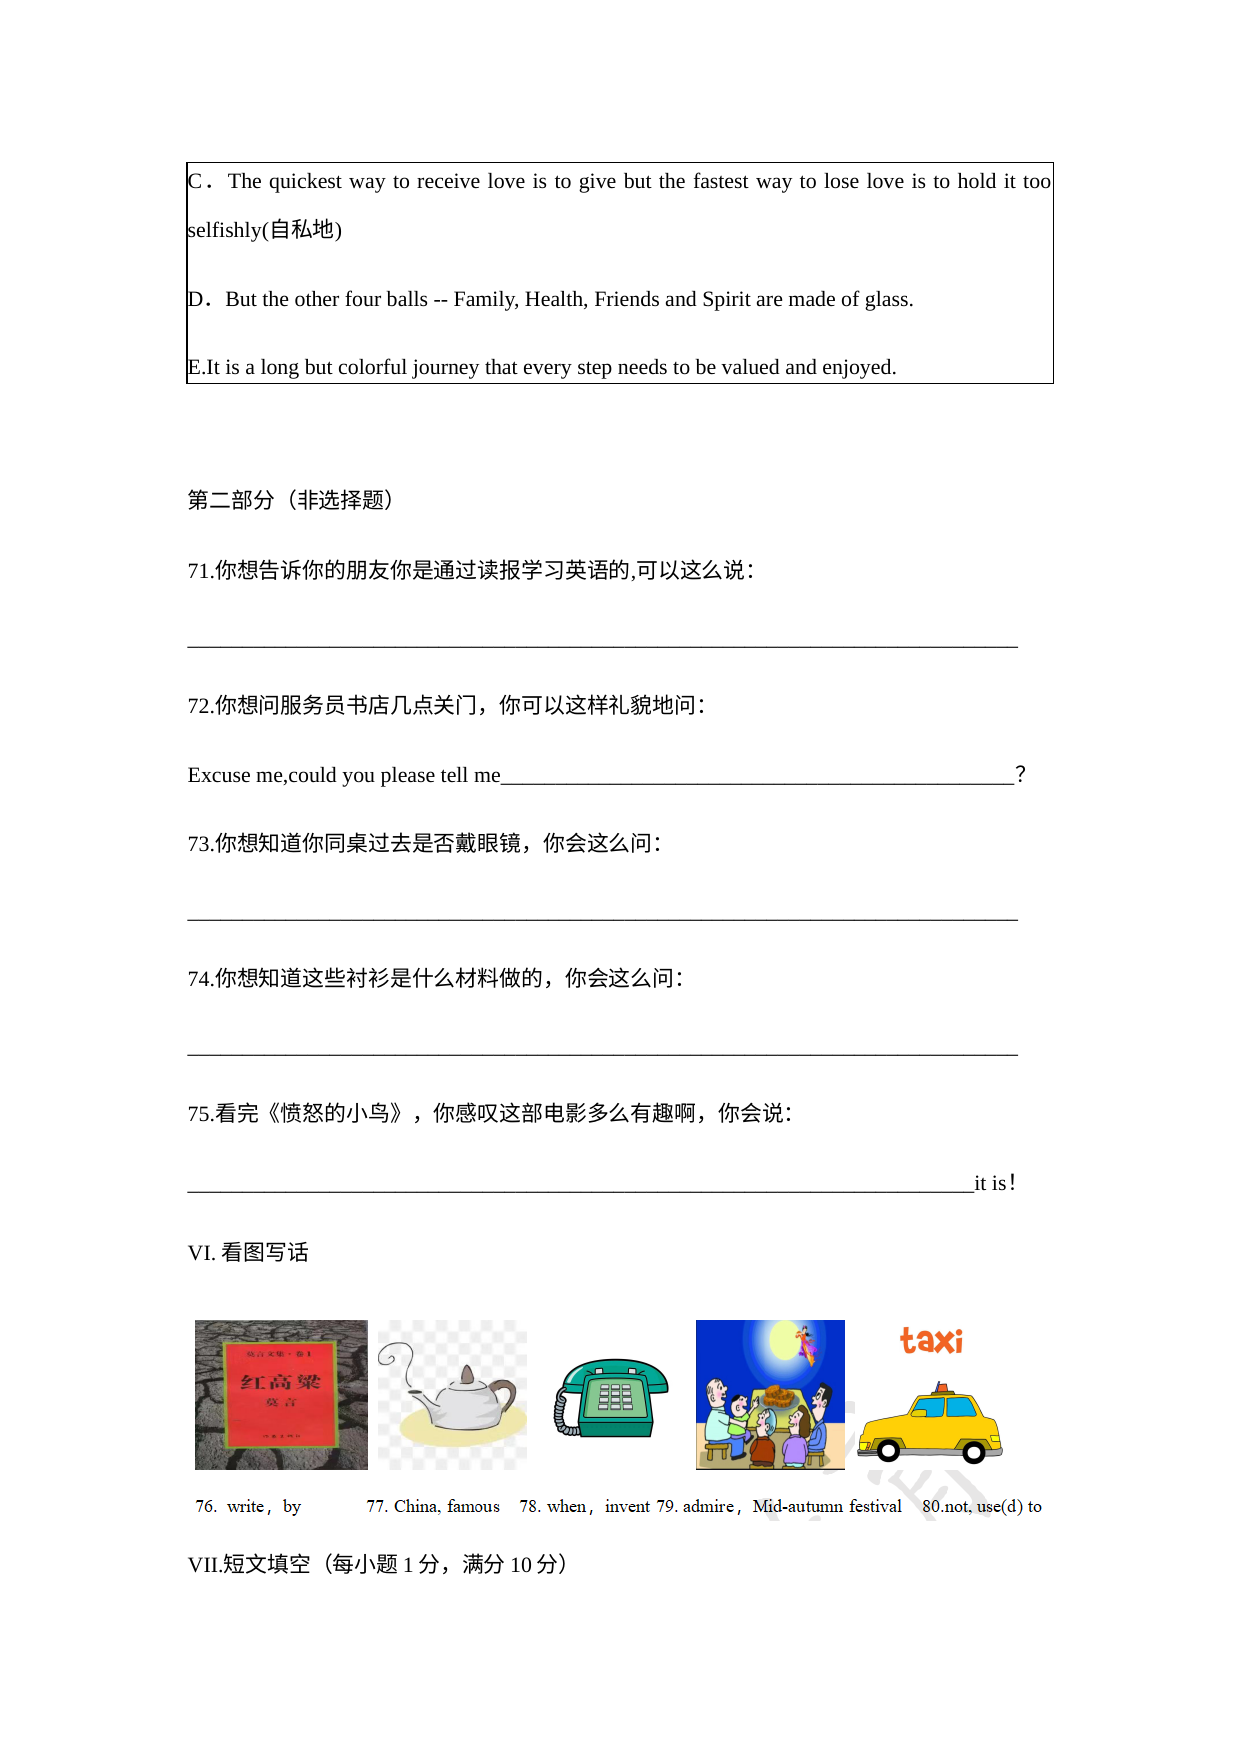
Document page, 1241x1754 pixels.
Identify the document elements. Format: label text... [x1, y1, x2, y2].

text ____________________________________________________________________________ [187, 621, 1053, 654]
text C．The quickest way to receive love is to give but the fastest way to lose love is to hold it too selfishly(自私地) [188, 163, 1053, 244]
text 第二部分（非选择题） [187, 483, 1053, 516]
text 75.看完《愤怒的小鸟》，你感叹这部电影多么有趣啊，你会说： [187, 1096, 1053, 1128]
text ____________________________________________________________________________ [187, 895, 1053, 927]
text 74.你想知道这些衬衫是什么材料做的，你会这么问： [187, 961, 1053, 993]
text 72.你想问服务员书店几点关门，你可以这样礼貌地问： [187, 687, 1053, 720]
text ________________________________________________________________________it is！ [187, 1165, 1053, 1197]
text VII.短文填空（每小题1分，满分10分） [187, 1521, 1053, 1579]
text 73.你想知道你同桌过去是否戴眼镜，你会这么问： [187, 826, 1053, 858]
text VI. 看图写话 [187, 1234, 1053, 1267]
text Excuse me,could you please tell me_______________________________________________？ [187, 756, 1053, 789]
text D．But the other four balls -- Family, Health, Friends and Spirit are made of glass. [188, 280, 1053, 313]
picture [187, 1303, 1053, 1521]
text 71.你想告诉你的朋友你是通过读报学习英语的,可以这么说： [187, 552, 1053, 585]
text E.It is a long but colorful journey that every step needs to be valued and enjoyed. [188, 349, 1053, 383]
text ____________________________________________________________________________ [187, 1030, 1053, 1062]
